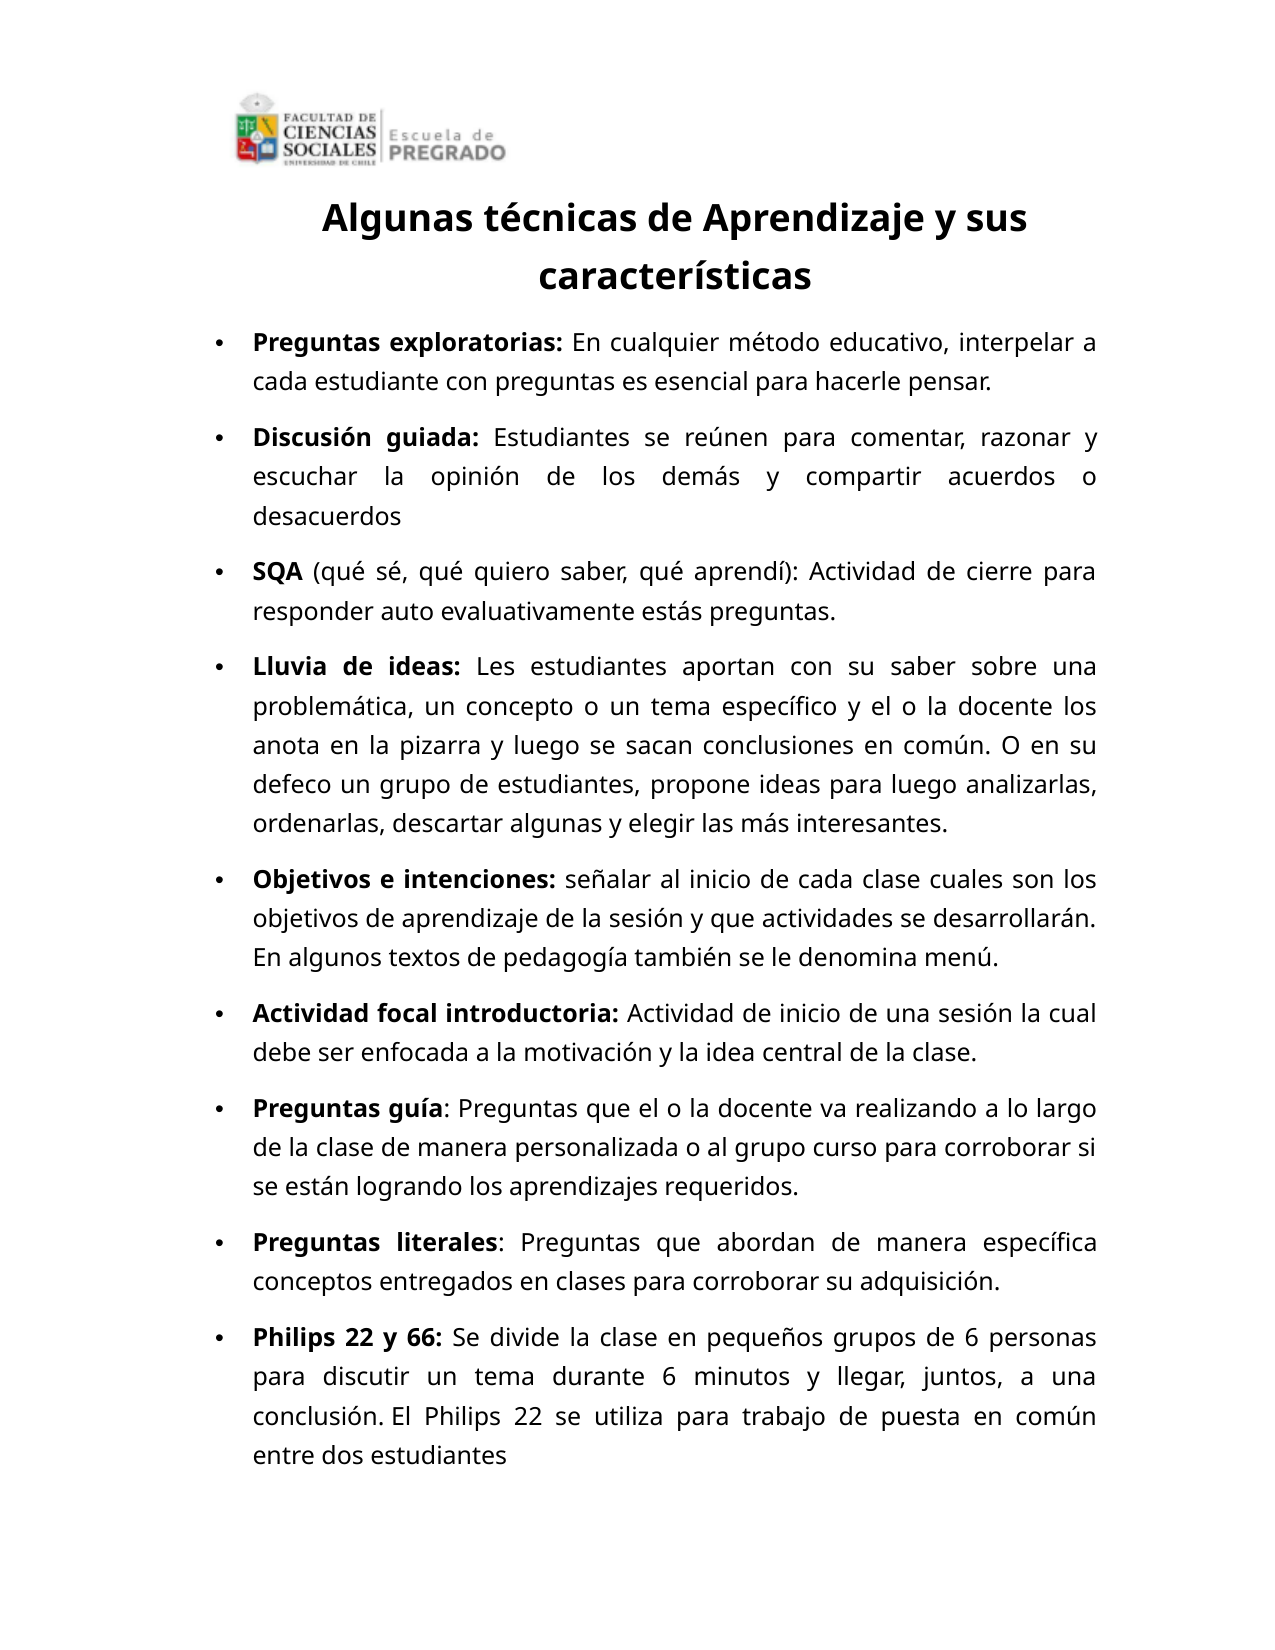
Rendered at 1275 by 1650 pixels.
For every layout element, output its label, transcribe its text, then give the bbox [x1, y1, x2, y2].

list Philips 22 y 66: Se divide la clase en pequeños grupos de 6 personas para discutir un tema durante 6 minutos y llegar, juntos, a una conclusión. El Philips 22 se utiliza para trabajo de puesta en común entre dos estudiantes [215, 1320, 1098, 1471]
list Discusión guiada: Estudiantes se reúnen para comentar, razonar y escuchar la opinión de los demás y compartir acuerdos o desacuerdos [215, 420, 1098, 532]
list SQA (qué sé, qué quiero saber, qué aprendí): Actividad de cierre para responder auto evaluativamente estás preguntas. [215, 554, 1098, 627]
list Preguntas literales: Preguntas que abordan de manera específica conceptos entregados en clases para corroborar su adquisición. [215, 1225, 1098, 1298]
list Preguntas exploratorias: En cualquier método educativo, interpelar a cada estudiante con preguntas es esencial para hacerle pensar. [215, 325, 1098, 398]
list Objetivos e intenciones: señalar al inicio de cada clase cuales son los objetivos de aprendizaje de la sesión y que actividades se desarrollarán. En algunos textos de pedagogía también se le denomina menú. [215, 862, 1098, 974]
text Algunas técnicas de Aprendizaje y sus características [252, 191, 1098, 301]
list Actividad focal introductoria: Actividad de inicio de una sesión la cual debe ser enfocada a la motivación y la idea central de la clase. [215, 996, 1098, 1069]
picture [177, 73, 570, 191]
list Lluvia de ideas: Les estudiantes aportan con su saber sobre una problemática, un concepto o un tema específico y el o la docente los anota en la pizarra y luego se sacan conclusiones en común. O en su defeco un grupo de estudiantes, propone ideas para luego analizarlas, ordenarlas, descartar algunas y elegir las más interesantes. [215, 649, 1098, 840]
list Preguntas guía: Preguntas que el o la docente va realizando a lo largo de la clase de manera personalizada o al grupo curso para corroborar si se están logrando los aprendizajes requeridos. [215, 1091, 1098, 1203]
